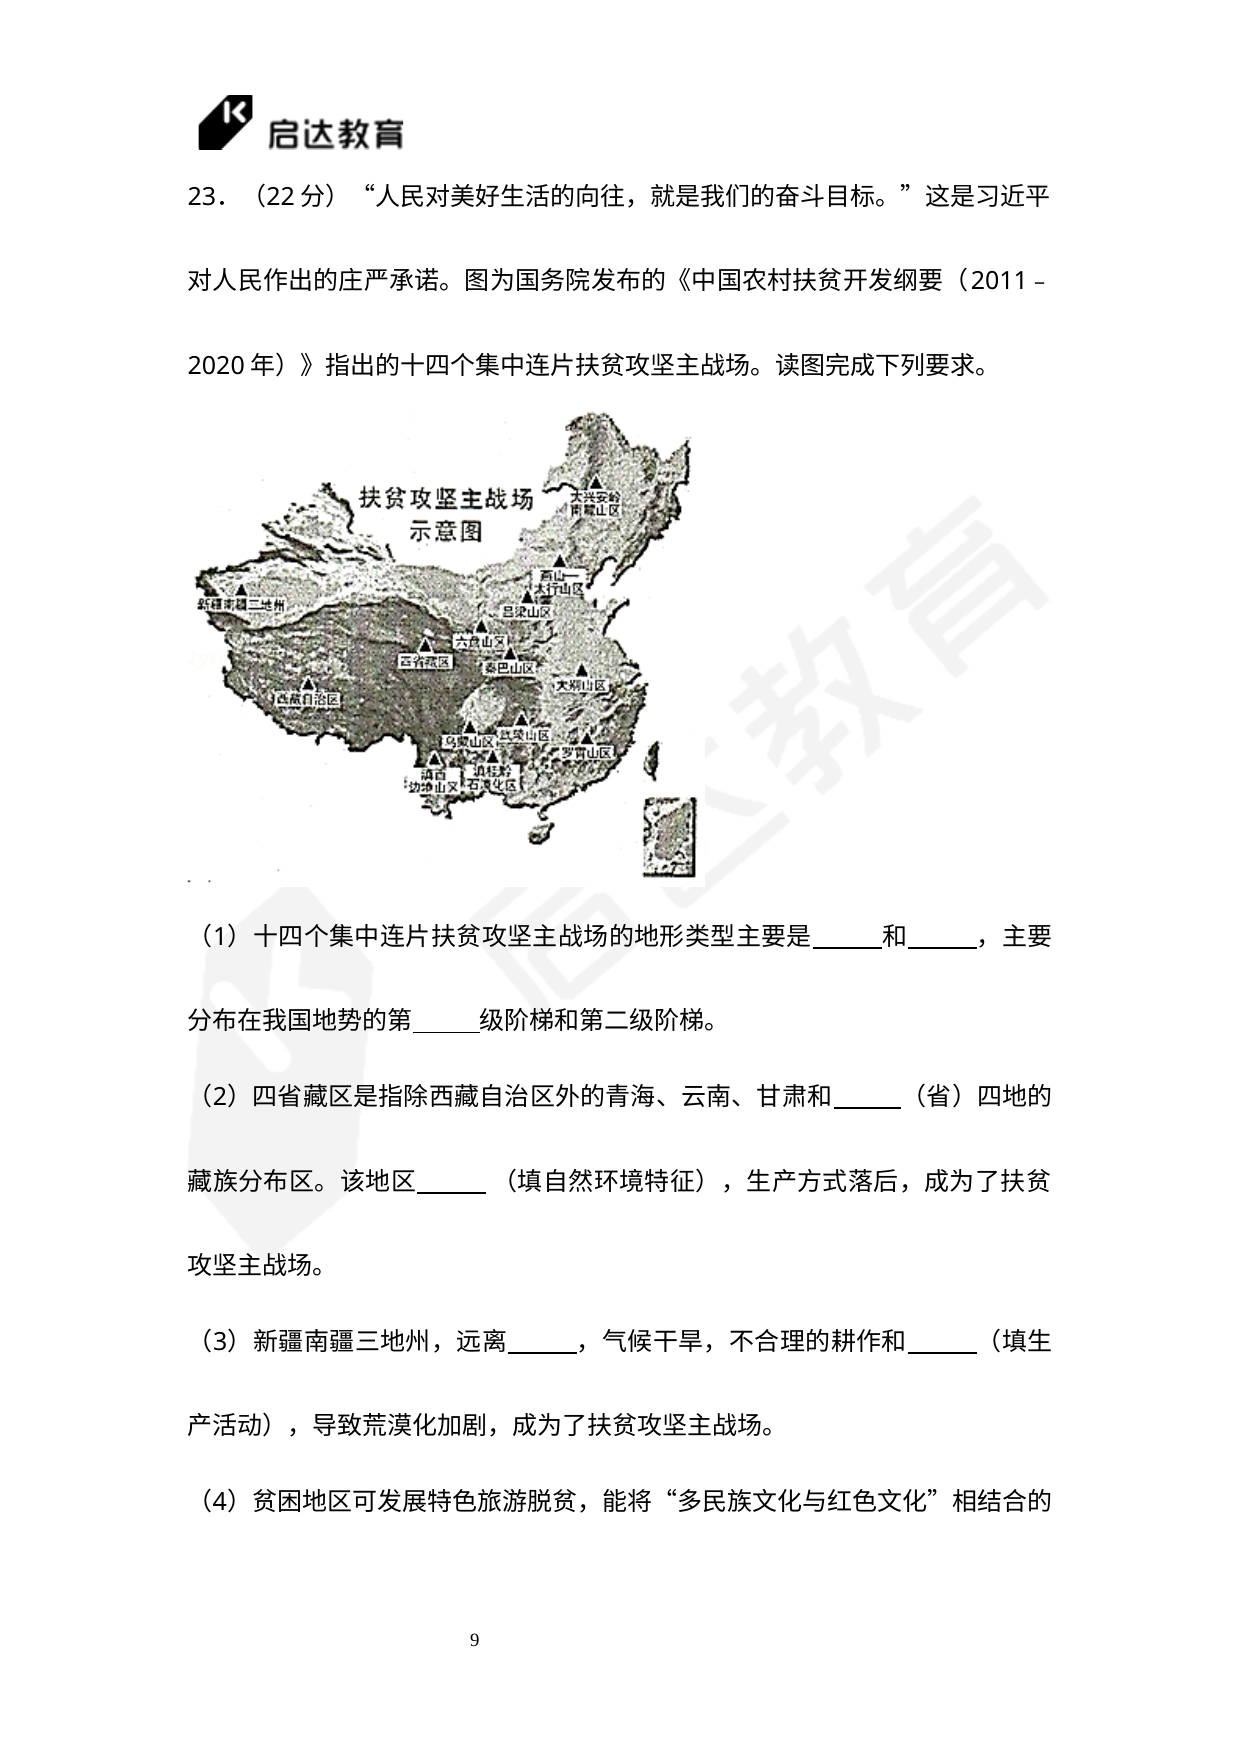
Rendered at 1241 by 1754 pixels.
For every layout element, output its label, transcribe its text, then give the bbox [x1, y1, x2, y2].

picture [187, 406, 705, 887]
picture [198, 95, 404, 150]
text （4）贫困地区可发展特色旅游脱贫，能将“多民族文化与红色文化”相结合的扶贫攻坚主战场是 、 。 [187, 1467, 1053, 1532]
text （1）十四个集中连片扶贫攻坚主战场的地形类型主要是 和 ，主要分布在我国地势的第 级阶梯和第二级阶梯。 [187, 902, 1053, 1051]
text 23．（22分）“人民对美好生活的向往，就是我们的奋斗目标。”这是习近平对人民作出的庄严承诺。图为国务院发布的《中国农村扶贫开发纲要（2011﹣2020年）》指出的十四个集中连片扶贫攻坚主战场。读图完成下列要求。 [187, 162, 1053, 396]
text （2）四省藏区是指除西藏自治区外的青海、云南、甘肃和 （省）四地的藏族分布区。该地区 （填自然环境特征），生产方式落后，成为了扶贫攻坚主战场。 [187, 1062, 1053, 1296]
text （3）新疆南疆三地州，远离 ，气候干旱，不合理的耕作和 （填生产活动），导致荒漠化加剧，成为了扶贫攻坚主战场。 [187, 1307, 1053, 1456]
